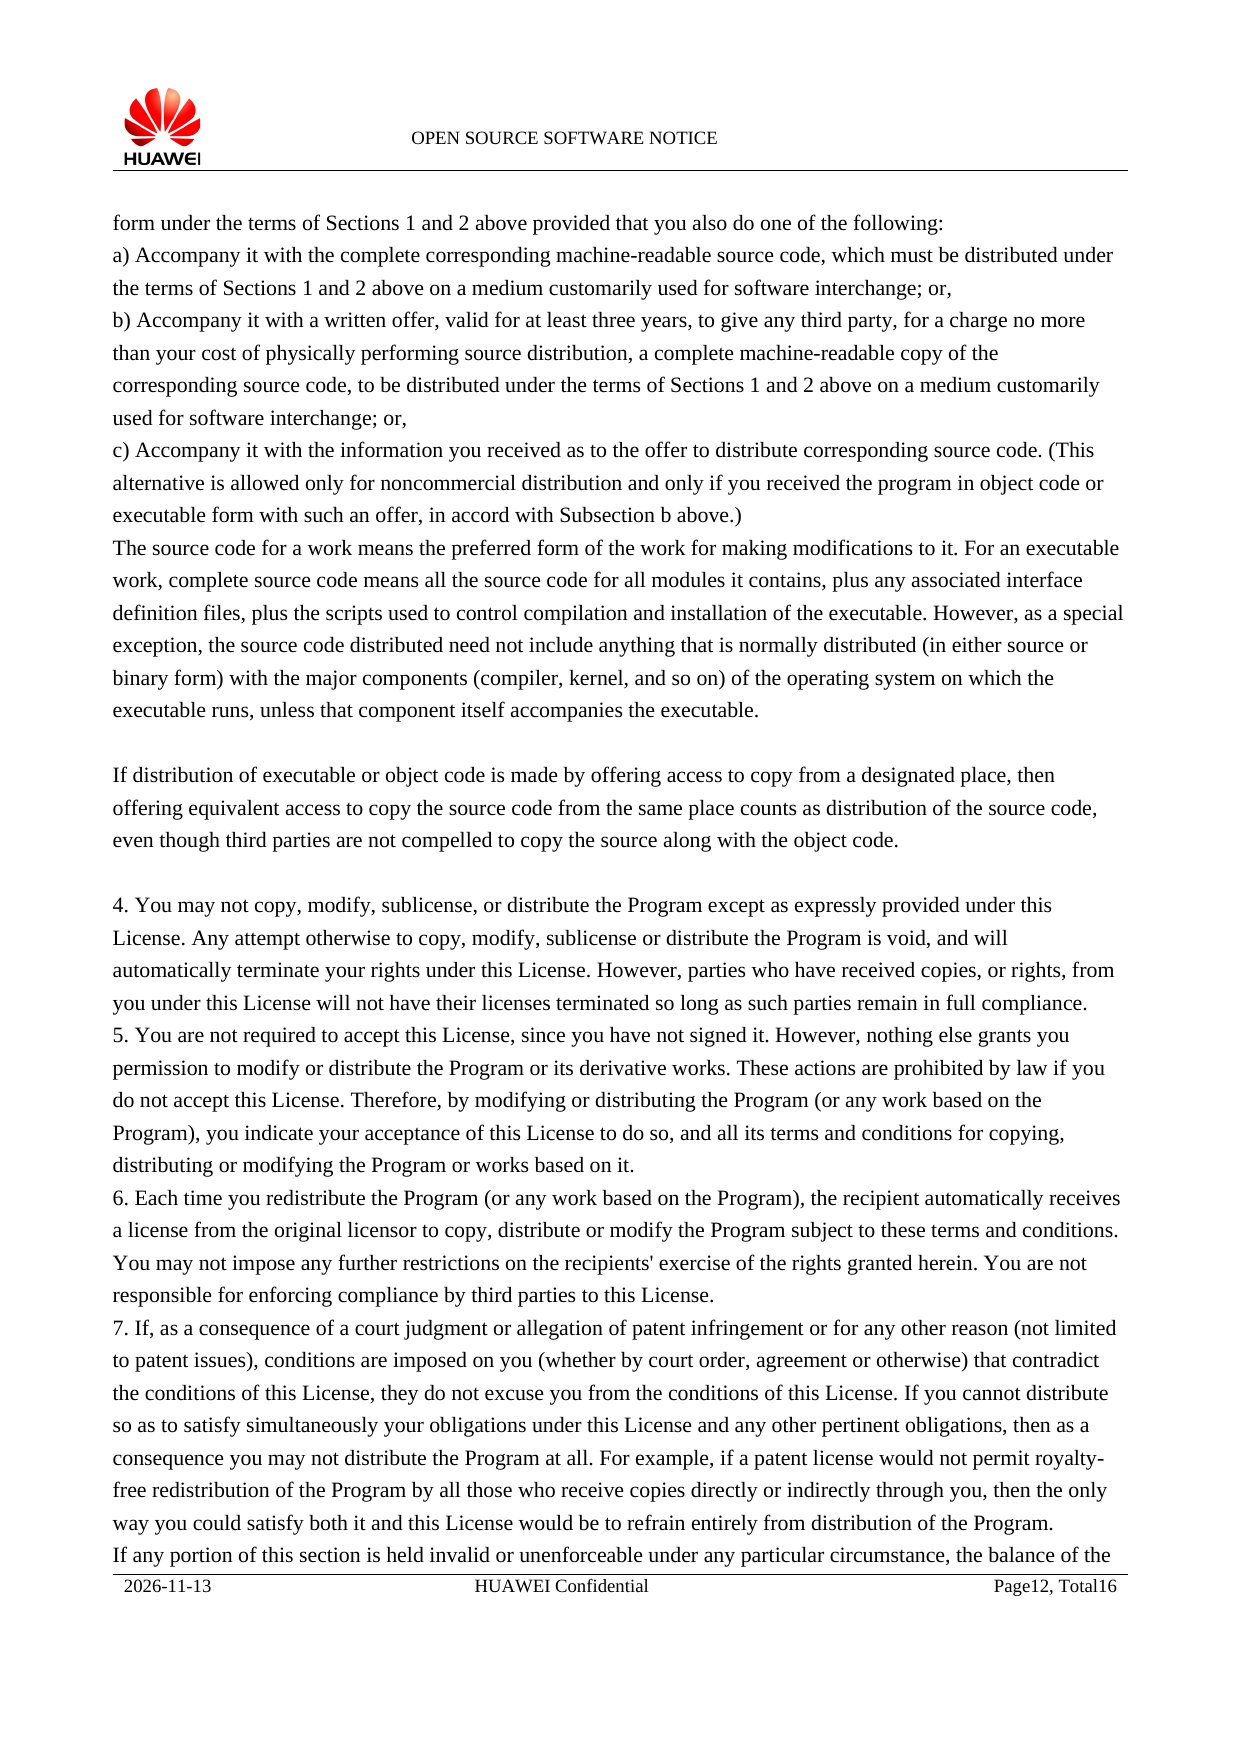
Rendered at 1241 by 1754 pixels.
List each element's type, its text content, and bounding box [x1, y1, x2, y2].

picture [124, 88, 201, 165]
